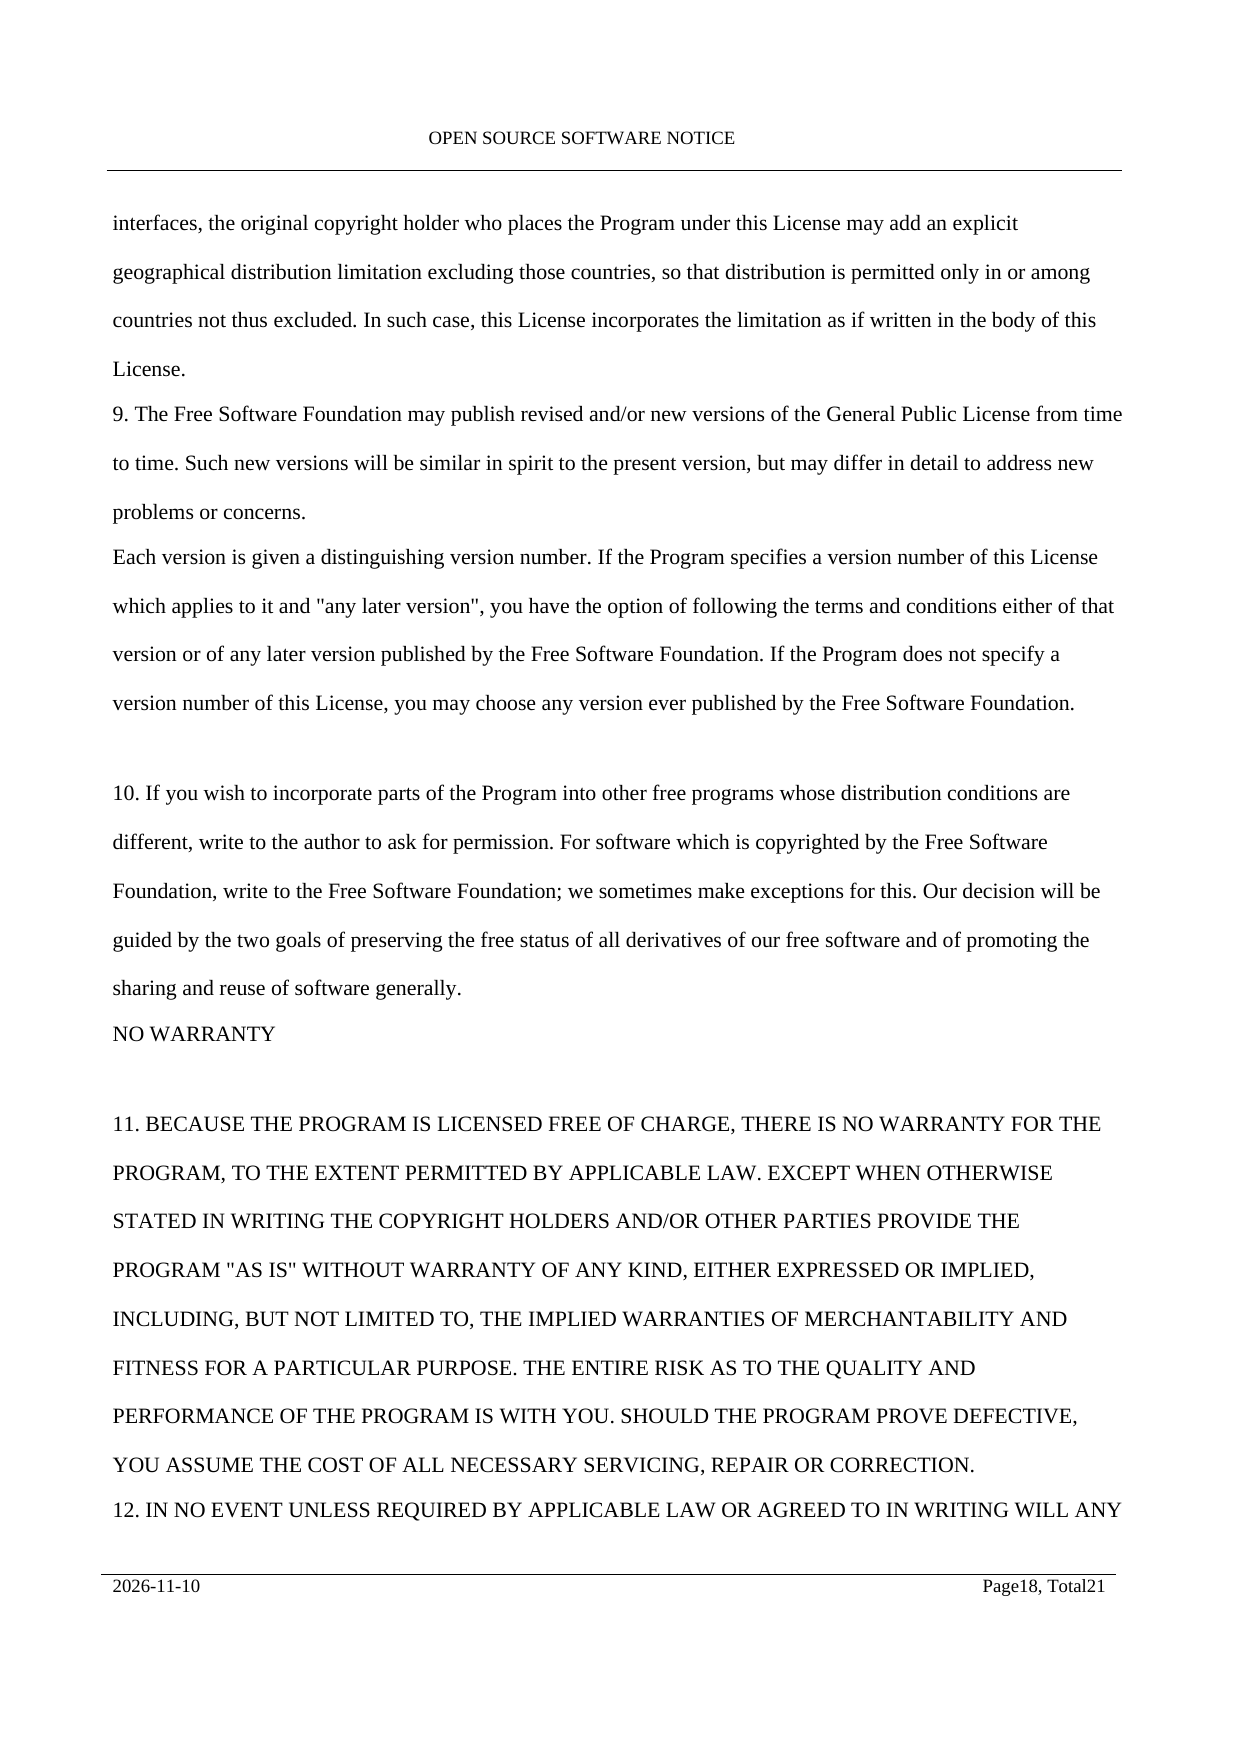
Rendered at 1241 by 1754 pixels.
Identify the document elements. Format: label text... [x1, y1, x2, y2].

text 10. If you wish to incorporate parts of the Program into other free programs whose distribution conditions are different, write to the author to ask for permission. For software which is copyrighted by the Free Software Foundation, write to the Free Software Foundation; we sometimes make exceptions for this. Our decision will be guided by the two goals of preserving the free status of all derivatives of our free software and of promoting the sharing and reuse of software generally. [112, 777, 1128, 1004]
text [112, 206, 1128, 385]
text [112, 1493, 1128, 1526]
text 9. The Free Software Foundation may publish revised and/or new versions of the General Public License from time to time. Such new versions will be similar in spirit to the present version, but may differ in detail to address new problems or concerns. [112, 398, 1128, 528]
text NO WARRANTY [112, 1017, 1128, 1049]
text Each version is given a distinguishing version number. If the Program specifies a version number of this License which applies to it and "any later version", you have the option of following the terms and conditions either of that version or of any later version published by the Free Software Foundation. If the Program does not specify a version number of this License, you may choose any version ever published by the Free Software Foundation. [112, 540, 1128, 719]
text 11. BECAUSE THE PROGRAM IS LICENSED FREE OF CHARGE, THERE IS NO WARRANTY FOR THE PROGRAM, TO THE EXTENT PERMITTED BY APPLICABLE LAW. EXCEPT WHEN OTHERWISE STATED IN WRITING THE COPYRIGHT HOLDERS AND/OR OTHER PARTIES PROVIDE THE PROGRAM "AS IS" WITHOUT WARRANTY OF ANY KIND, EITHER EXPRESSED OR IMPLIED, INCLUDING, BUT NOT LIMITED TO, THE IMPLIED WARRANTIES OF MERCHANTABILITY AND FITNESS FOR A PARTICULAR PURPOSE. THE ENTIRE RISK AS TO THE QUALITY AND PERFORMANCE OF THE PROGRAM IS WITH YOU. SHOULD THE PROGRAM PROVE DEFECTIVE, YOU ASSUME THE COST OF ALL NECESSARY SERVICING, REPAIR OR CORRECTION. [112, 1107, 1128, 1481]
